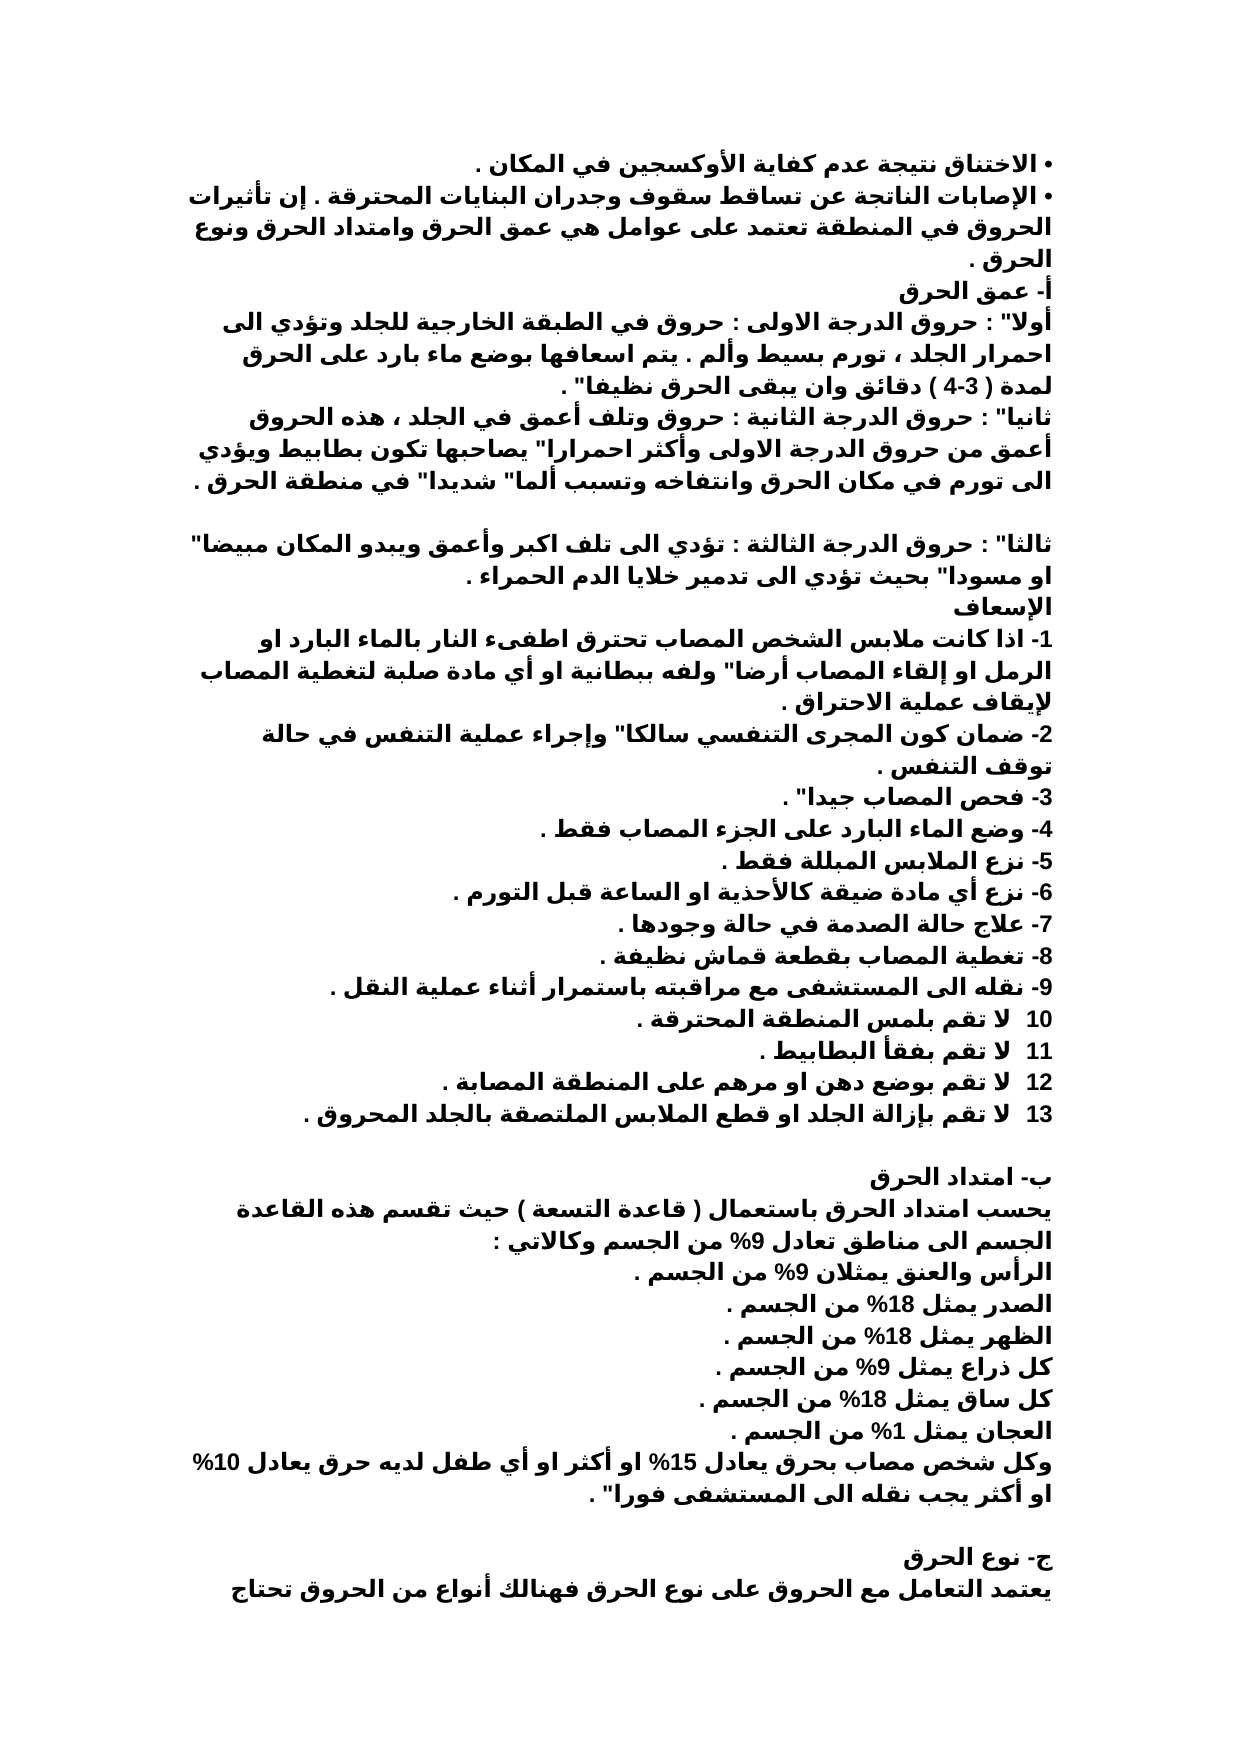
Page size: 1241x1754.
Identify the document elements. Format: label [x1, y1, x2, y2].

text [187, 150, 1053, 1603]
